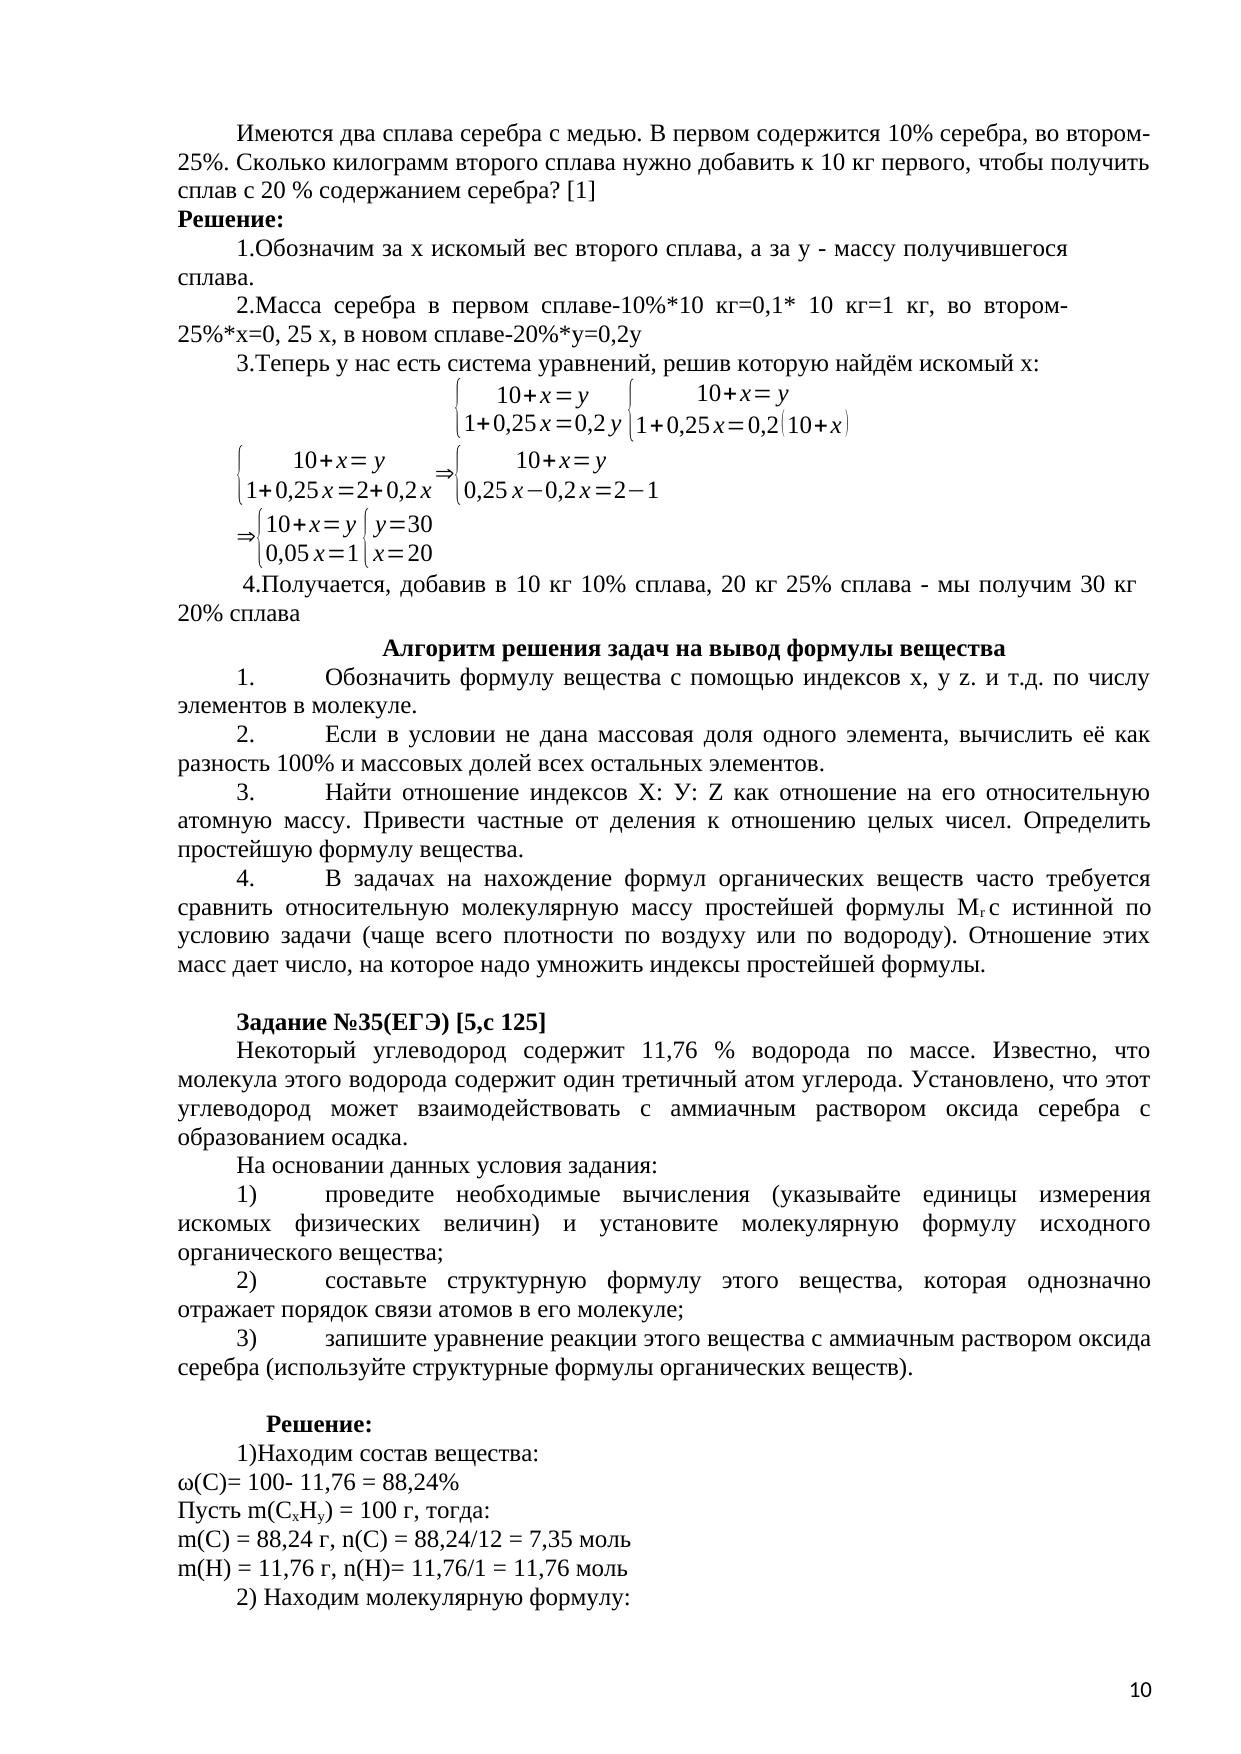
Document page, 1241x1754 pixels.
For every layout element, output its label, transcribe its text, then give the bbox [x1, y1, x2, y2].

list Решение: [207, 1409, 1152, 1438]
text Некоторый углеводород содержит 11,76 % водорода по массе. Известно, что молекула этого водорода содержит один третичный атом углерода. Установлено, что этот углеводород может взаимодействовать с аммиачным раствором оксида серебра с образованием осадка. [177, 1036, 1152, 1151]
text Алгоритм решения задач на вывод формулы вещества [177, 633, 1152, 662]
list Найти отношение индексов Х: У: Z как отношение на его относительную атомную массу. Привести частные от деления к отношению целых чисел. Определить простейшую формулу вещества. [177, 777, 1152, 863]
text 4.Получается, добавив в 10 кг 10% сплава, 20 кг 25% сплава - мы получим 30 кг 20% сплава [177, 569, 1137, 627]
text 3.Теперь у нас есть система уравнений, решив которую найдём искомый x: [177, 348, 1069, 377]
text 1)Находим состав вещества: ω(С)= 100- 11,76 = 88,24% Пусть m(СхНу) = 100 г, тогда: m(С) = 88,24 г, n(С) = 88,24/12 = 7,35 моль m(Н) = 11,76 г, n(Н)= 11,76/1 = 11,76 моль [177, 1438, 1152, 1582]
text Задание №35(ЕГЭ) [5,c 125] [177, 1007, 1152, 1036]
list В задачах на нахождение формул органических веществ часто требуется сравнить относительную молекулярную массу простейшей формулы Мr с истинной по условию задачи (чаще всего плотности по воздуху или по водороду). Отношение этих масс дает число, на которое надо умножить индексы простейшей формулы. [177, 863, 1152, 978]
text Имеются два сплава серебра с медью. В первом содержится 10% серебра, во втором-25%. Сколько килограмм второго сплава нужно добавить к 10 кг первого, чтобы получить сплав с 20 % содержанием серебра? [1] [177, 118, 1152, 204]
text На основании данных условия задания: [177, 1151, 1152, 1179]
list Если в условии не дана массовая доля одного элемента, вычислить её как разность 100% и массовых долей всех остальных элементов. [177, 719, 1152, 777]
text 1.Обозначим за x искомый вес второго сплава, a за y - массу получившегося сплава. [177, 233, 1069, 291]
list проведите необходимые вычисления (указывайте единицы измерения искомых физических величин) и установите молекулярную формулу исходного органического вещества; [177, 1179, 1152, 1266]
text 2) Находим молекулярную формулу: [177, 1582, 1152, 1611]
list запишите уравнение реакции этого вещества с аммиачным раствором оксида серебра (используйте структурные формулы органических веществ). [177, 1323, 1152, 1381]
list составьте структурную формулу этого вещества, которая однозначно отражает порядок связи атомов в его молекуле; [177, 1266, 1152, 1323]
list Обозначить формулу вещества с помощью индексов х, у z. и т.д. по числу элементов в молекуле. [177, 662, 1152, 719]
text 2.Масса серебра в первом сплаве-10%*10 кг=0,1* 10 кг=1 кг, во втором-25%*x=0, 25 x, в новом сплаве-20%*y=0,2y [177, 291, 1069, 348]
text Решение: [177, 204, 1152, 233]
